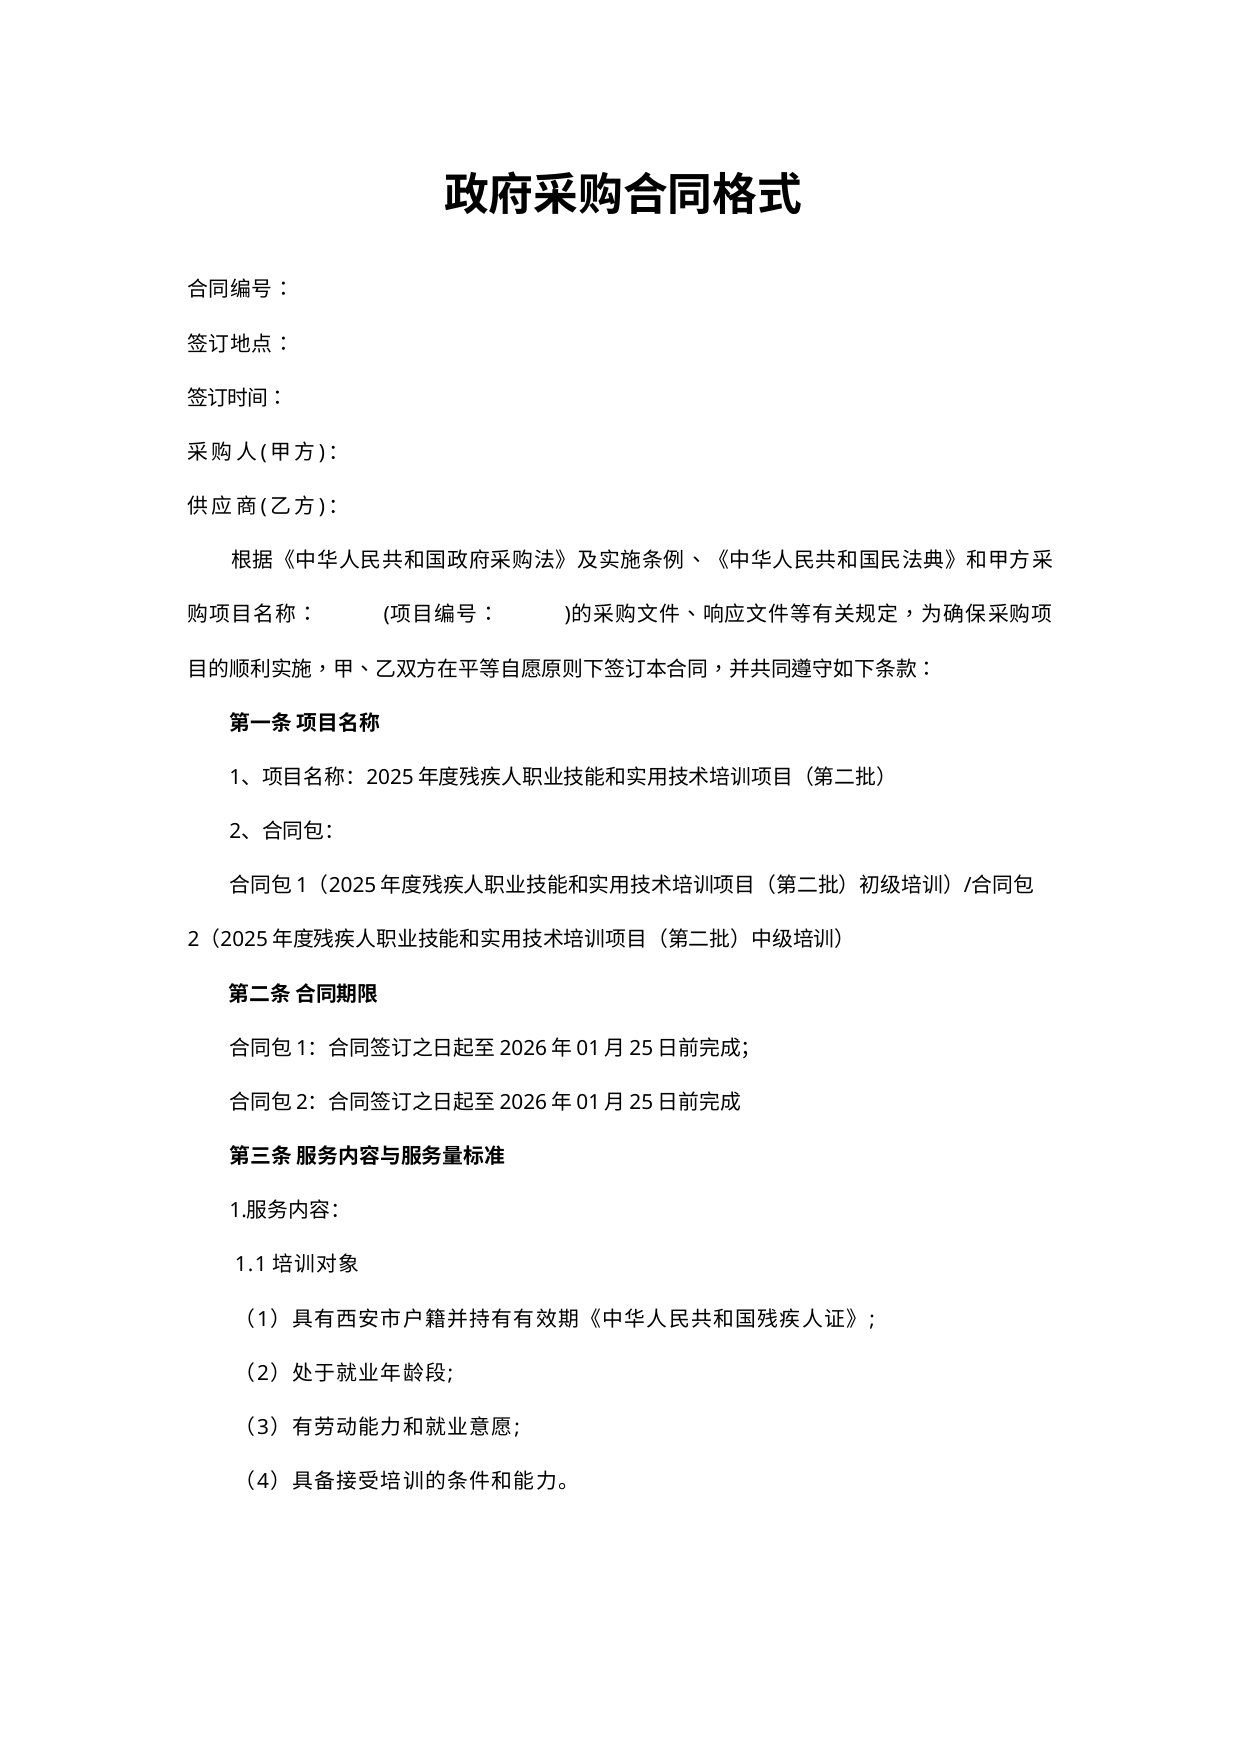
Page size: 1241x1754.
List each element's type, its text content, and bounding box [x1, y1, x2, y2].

text 1.服务内容： [187, 1174, 1053, 1228]
text 1、项目名称：2025年度残疾人职业技能和实用技术培训项目（第二批） [187, 741, 1053, 795]
text 合同包1（2025年度残疾人职业技能和实用技术培训项目（第二批）初级培训）/合同包2（2025年度残疾人职业技能和实用技术培训项目（第二批）中级培训） [187, 849, 1053, 958]
text 1.1培训对象 [187, 1228, 1053, 1283]
text 采购人(甲方)： [187, 416, 1053, 470]
text 签订时间： [187, 362, 1053, 416]
text 2、合同包： [187, 795, 1053, 849]
text （3）有劳动能力和就业意愿; [187, 1391, 1053, 1445]
text 合同包1：合同签订之日起至2026年01月25日前完成； [187, 1012, 1053, 1066]
text 根据《中华人民共和国政府采购法》及实施条例、《中华人民共和国民法典》和甲方采购项目名称： (项目编号： )的采购文件、响应文件等有关规定，为确保采购项目的顺利实施，甲、乙双方在平等自愿原则下签订本合同，并共同遵守如下条款： [187, 524, 1053, 687]
text 第二条 合同期限 [187, 958, 1053, 1012]
text 第三条 服务内容与服务量标准 [187, 1120, 1053, 1174]
text （1）具有西安市户籍并持有有效期《中华人民共和国残疾人证》; [187, 1283, 1053, 1337]
text 第一条 项目名称 [187, 687, 1053, 741]
text 合同编号： [187, 253, 1053, 308]
text 签订地点： [187, 308, 1053, 362]
text 政府采购合同格式 [187, 162, 1053, 223]
text （4）具备接受培训的条件和能力。 [187, 1445, 1053, 1499]
text （2）处于就业年龄段; [187, 1337, 1053, 1391]
text 合同包2：合同签订之日起至2026年01月25日前完成 [187, 1066, 1053, 1120]
text 供应商(乙方)： [187, 470, 1053, 524]
